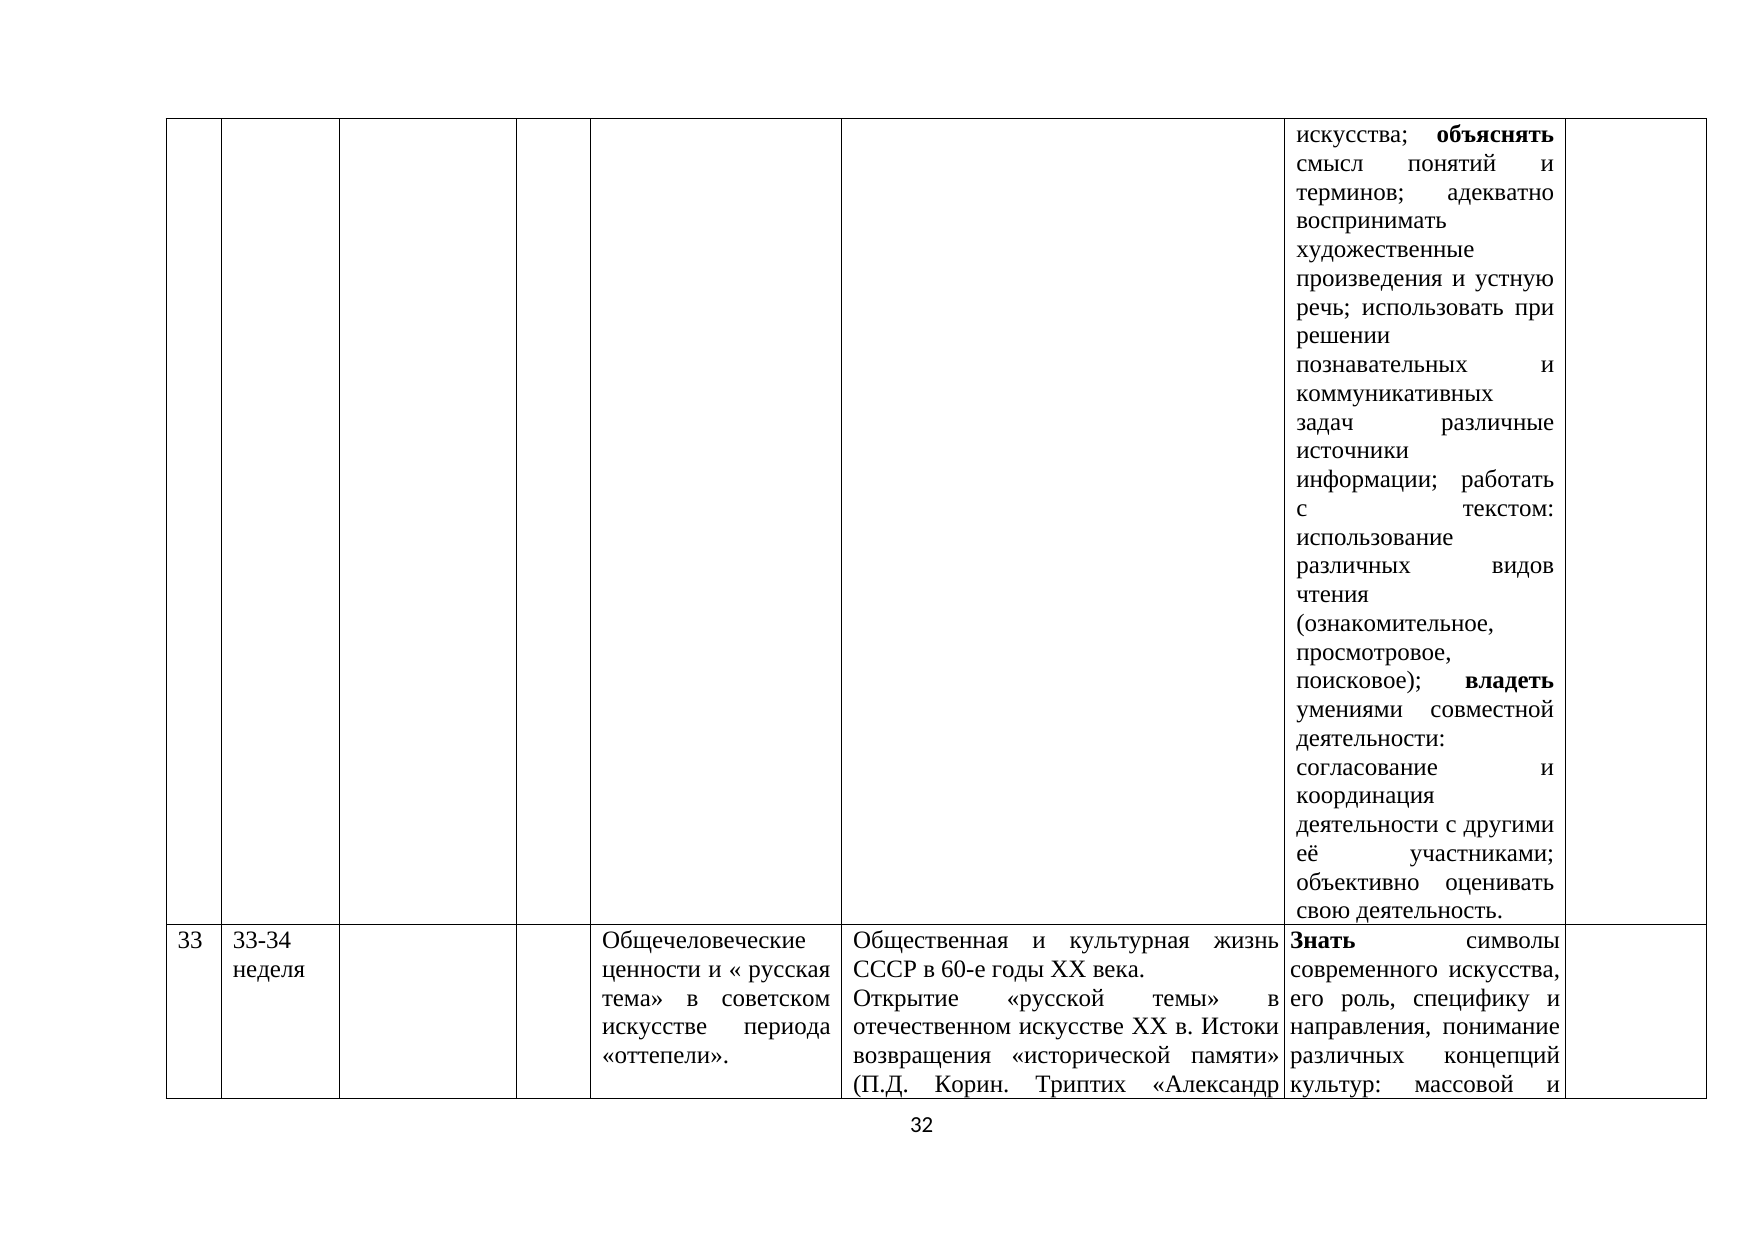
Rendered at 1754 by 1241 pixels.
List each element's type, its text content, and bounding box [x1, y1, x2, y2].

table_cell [1285, 925, 1565, 1098]
table_cell 33 [167, 925, 221, 1098]
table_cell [842, 925, 1284, 1098]
table_cell 33-34 неделя [222, 925, 339, 1098]
table_cell [517, 925, 590, 1098]
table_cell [591, 925, 841, 1098]
table_cell [340, 925, 516, 1098]
table_cell [1566, 925, 1706, 1098]
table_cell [591, 119, 841, 924]
